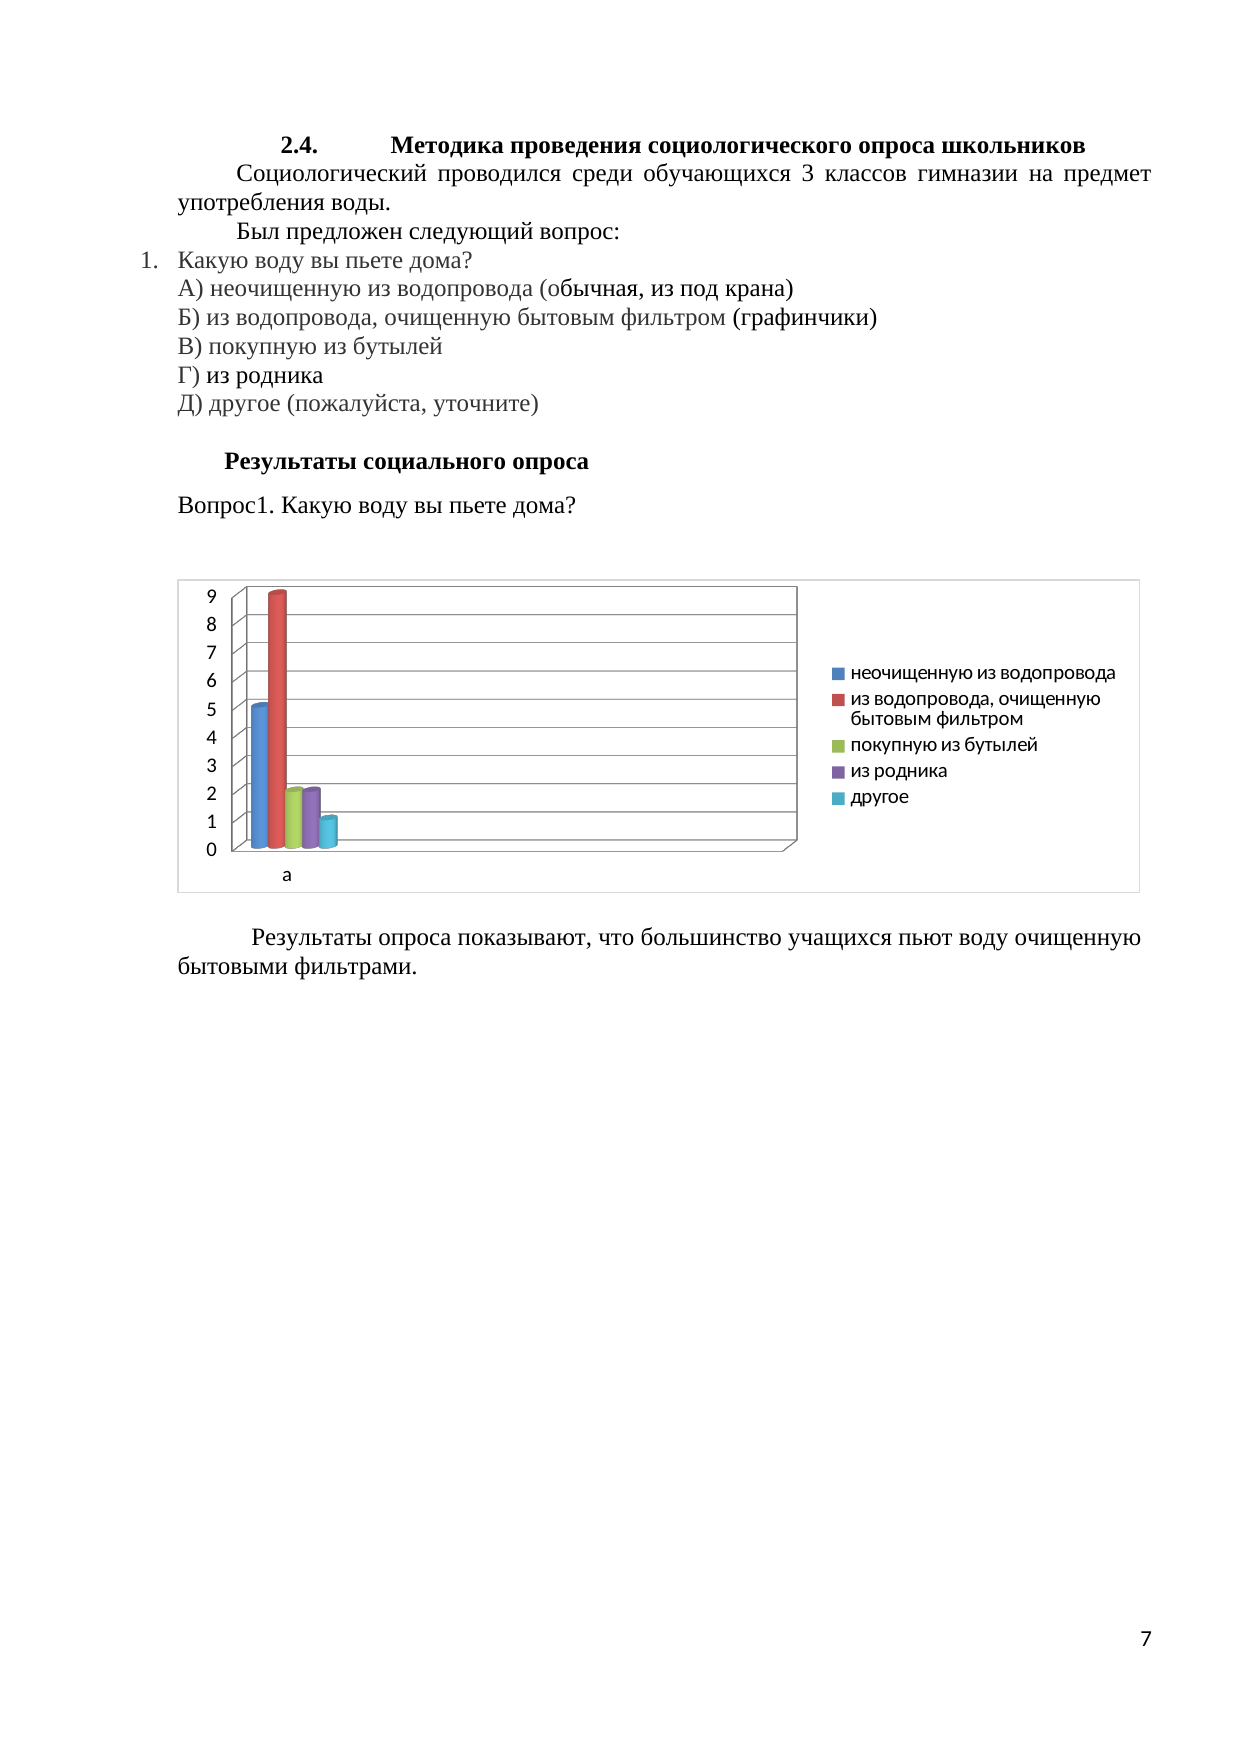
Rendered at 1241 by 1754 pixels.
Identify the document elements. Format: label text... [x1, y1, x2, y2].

text А) неочищенную из водопровода (обычная, из под крана) Б) из водопровода, очищенную бытовым фильтром (графинчики) В) покупную из бутылей Г) из родника Д) другое (пожалуйста, уточните) [177, 273, 1152, 417]
list Какую воду вы пьете дома? [140, 245, 1152, 273]
list Результаты социального опроса [224, 446, 1152, 475]
text Был предложен следующий вопрос: [177, 216, 1152, 245]
text Результаты опроса показывают, что большинство учащихся пьют воду очищенную бытовыми фильтрами. [177, 922, 1152, 980]
list Методика проведения социологического опроса школьников [215, 130, 1152, 158]
text Социологический проводился среди обучающихся 3 классов гимназии на предмет употребления воды. [177, 158, 1152, 216]
text Вопрос1. Какую воду вы пьете дома? [177, 490, 1152, 519]
